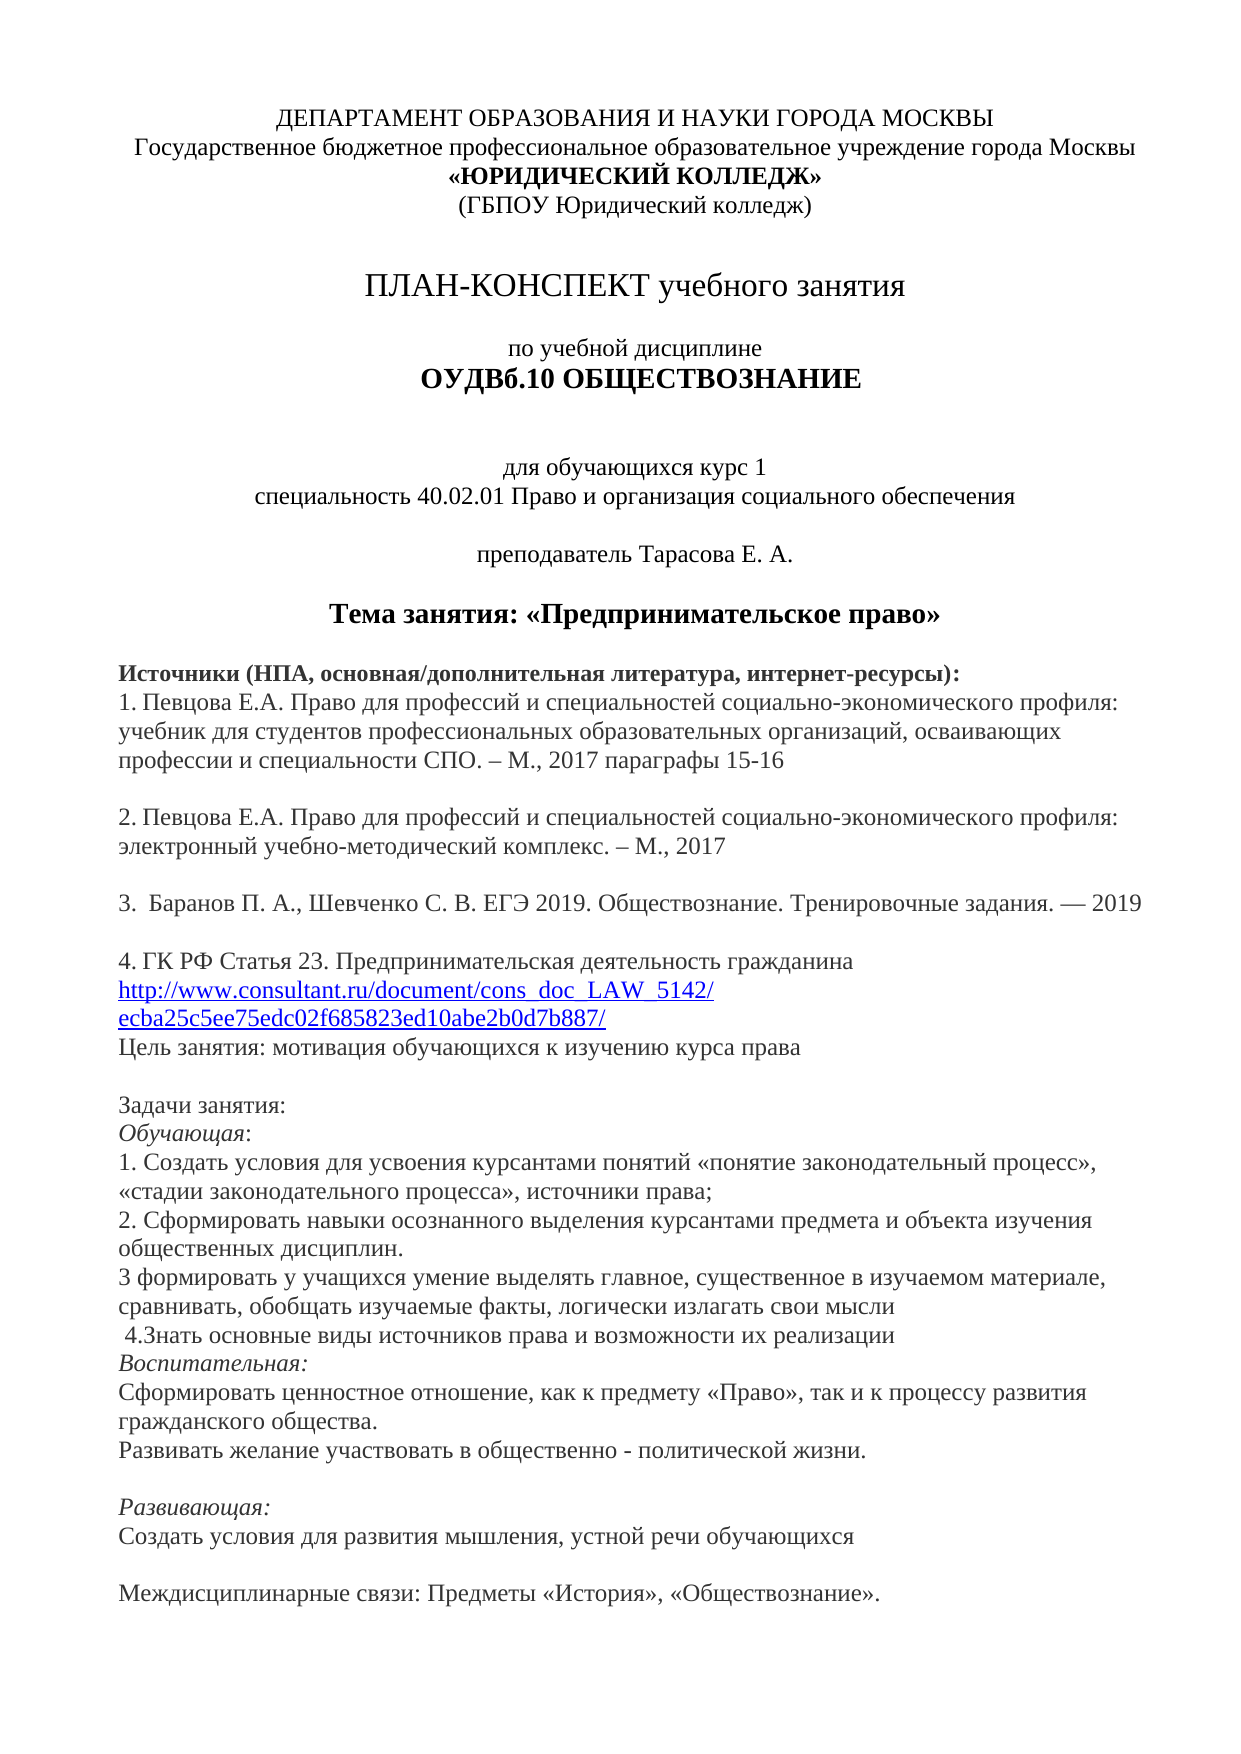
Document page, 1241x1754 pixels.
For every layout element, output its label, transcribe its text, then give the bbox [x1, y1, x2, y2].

text Создать условия для развития мышления, устной речи обучающихся [118, 1521, 1152, 1550]
text «ЮРИДИЧЕСКИЙ КОЛЛЕДЖ» [118, 161, 1152, 190]
text 3. Баранов П. А., Шевченко С. В. ЕГЭ 2019. Обществознание. Тренировочные задания. — 2019 [118, 888, 1152, 917]
text (ГБПОУ Юридический колледж) [118, 190, 1152, 218]
text Воспитательная: [118, 1348, 1152, 1377]
text http://www.consultant.ru/document/cons_doc_LAW_5142/ecba25c5ee75edc02f685823ed10abe2b0d7b887/ [118, 975, 1152, 1032]
text 4.Знать основные виды источников права и возможности их реализации [118, 1320, 1152, 1348]
text Государственное бюджетное профессиональное образовательное учреждение города Москвы [103, 132, 1152, 161]
text 4. ГК РФ Статья 23. Предпринимательская деятельность гражданина [118, 946, 1152, 975]
text Источники (НПА, основная/дополнительная литература, интернет-ресурсы): [118, 658, 1152, 687]
text по учебной дисциплине [118, 333, 1152, 361]
text преподаватель Тарасова Е. А. [118, 539, 1152, 567]
text ОУДВб.10 ОБЩЕСТВОЗНАНИЕ [118, 361, 1152, 395]
text Развивать желание участвовать в общественно - политической жизни. Развивающая: [118, 1435, 1152, 1521]
text Цель занятия: мотивация обучающихся к изучению курса права [118, 1032, 1152, 1061]
text Обучающая: [118, 1118, 1152, 1147]
text Сформировать ценностное отношение, как к предмету «Право», так и к процессу развития гражданского общества. [118, 1377, 1152, 1435]
text 2. Певцова Е.А. Право для профессий и специальностей социально-экономического профиля: электронный учебно-методический комплекс. – М., 2017 [118, 802, 1152, 860]
text 1. Создать условия для усвоения курсантами понятий «понятие законодательный процесс», «стадии законодательного процесса», источники права; [118, 1147, 1152, 1205]
text Тема занятия: «Предпринимательское право» [118, 596, 1152, 630]
text ДЕПАРТАМЕНТ ОБРАЗОВАНИЯ И НАУКИ ГОРОДА МОСКВЫ [103, 103, 1152, 132]
text для обучающихся курс 1 [118, 452, 1152, 481]
text специальность 40.02.01 Право и организация социального обеспечения [118, 481, 1152, 510]
text 2. Сформировать навыки осознанного выделения курсантами предмета и объекта изучения общественных дисциплин. [118, 1205, 1152, 1262]
text Междисциплинарные связи: Предметы «История», «Обществознание». [118, 1578, 1152, 1607]
text ПЛАН-КОНСПЕКТ учебного занятия [118, 266, 1152, 304]
text Задачи занятия: [118, 1090, 1152, 1118]
text 3 формировать у учащихся умение выделять главное, существенное в изучаемом материале, сравнивать, обобщать изучаемые факты, логически излагать свои мысли [118, 1262, 1152, 1320]
text 1. Певцова Е.А. Право для профессий и специальностей социально-экономического профиля: учебник для студентов профессиональных образовательных организаций, осваивающих профессии и специальности СПО. – М., 2017 параграфы 15-16 [118, 687, 1152, 773]
